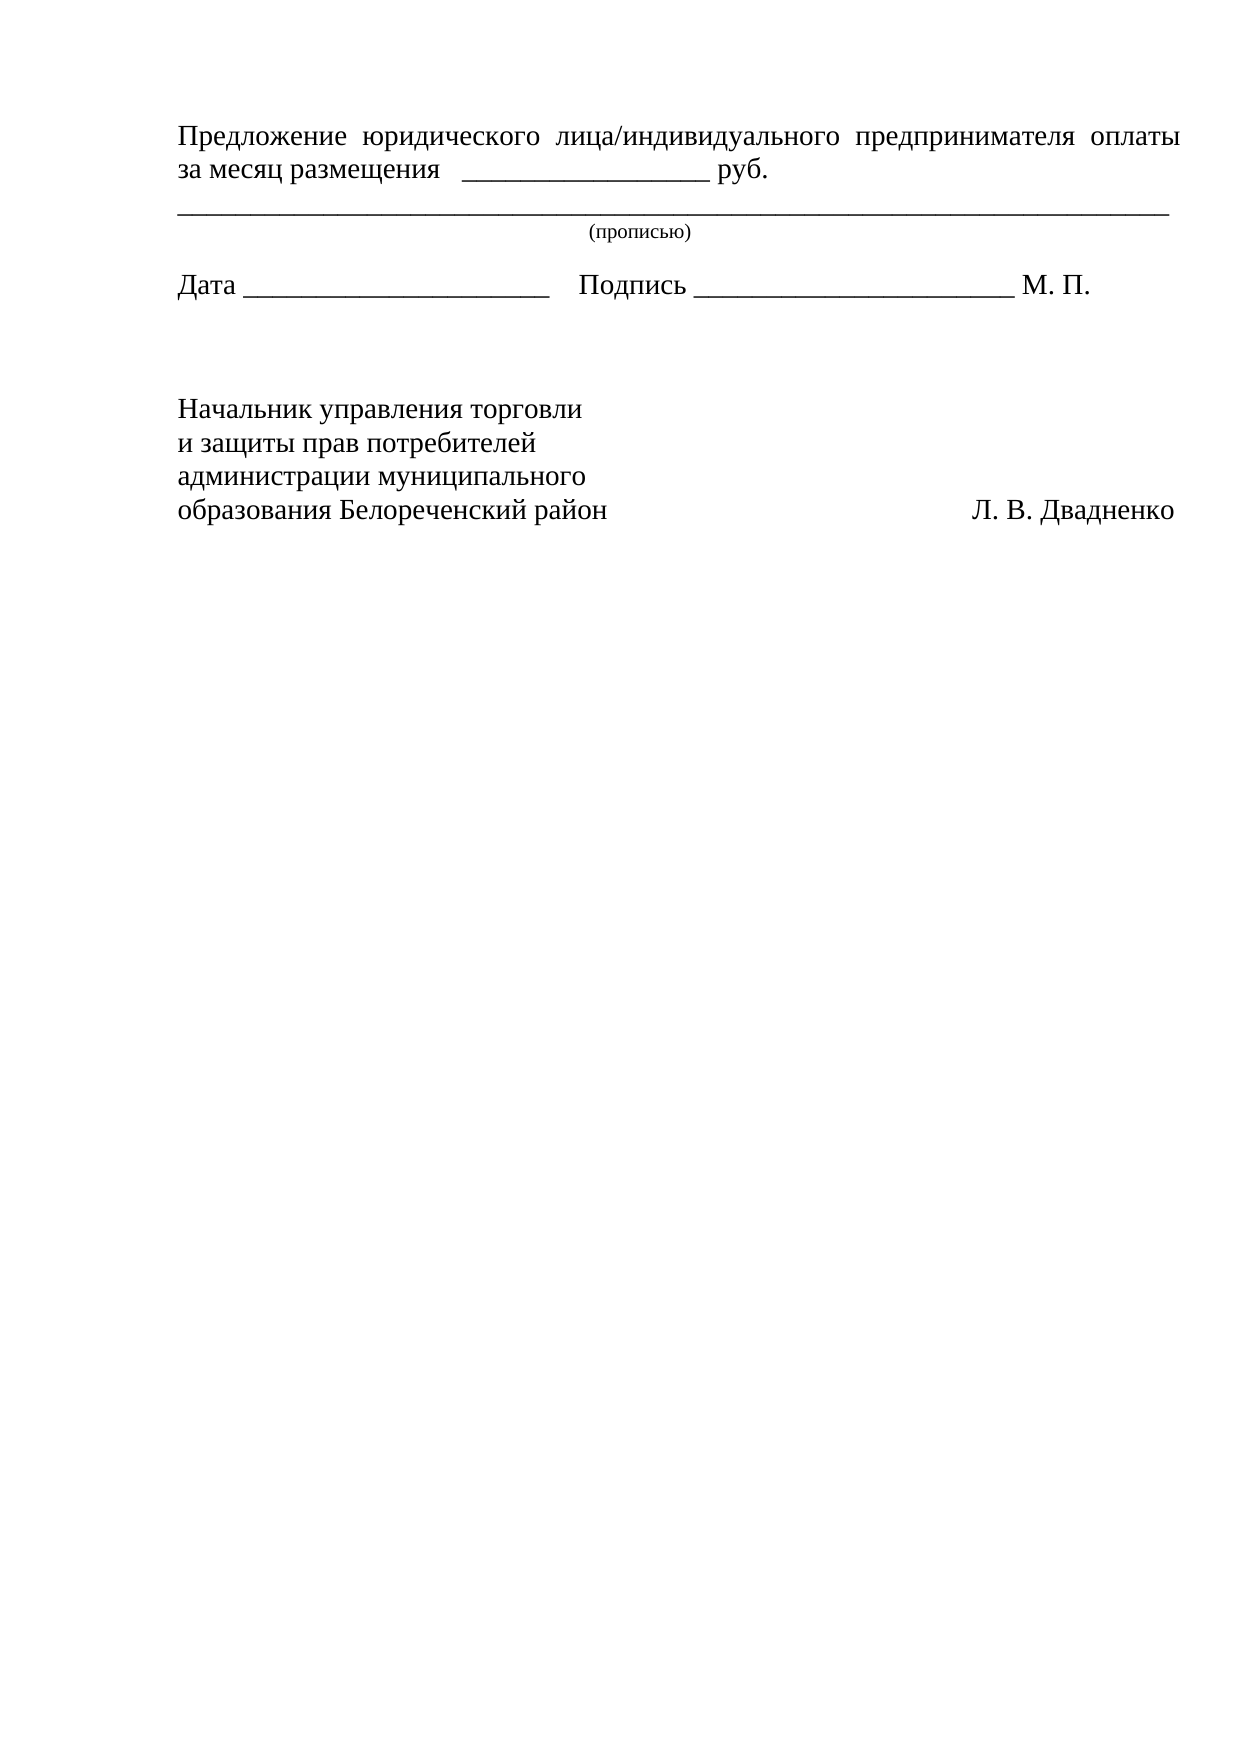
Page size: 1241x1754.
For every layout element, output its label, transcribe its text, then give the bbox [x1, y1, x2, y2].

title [177, 185, 1181, 219]
text администрации муниципального [177, 458, 1181, 492]
title Предложение юридического лица/индивидуального предпринимателя оплаты за месяц размещения _________________ руб. [177, 118, 1181, 185]
text образования Белореченский район Л. В. Двадненко [177, 492, 1181, 526]
text и защиты прав потребителей [177, 425, 1181, 458]
title (прописью) [177, 219, 1181, 243]
title Дата _____________________ Подпись ______________________ М. П. [177, 267, 1181, 300]
text Начальник управления торговли [177, 391, 1181, 425]
